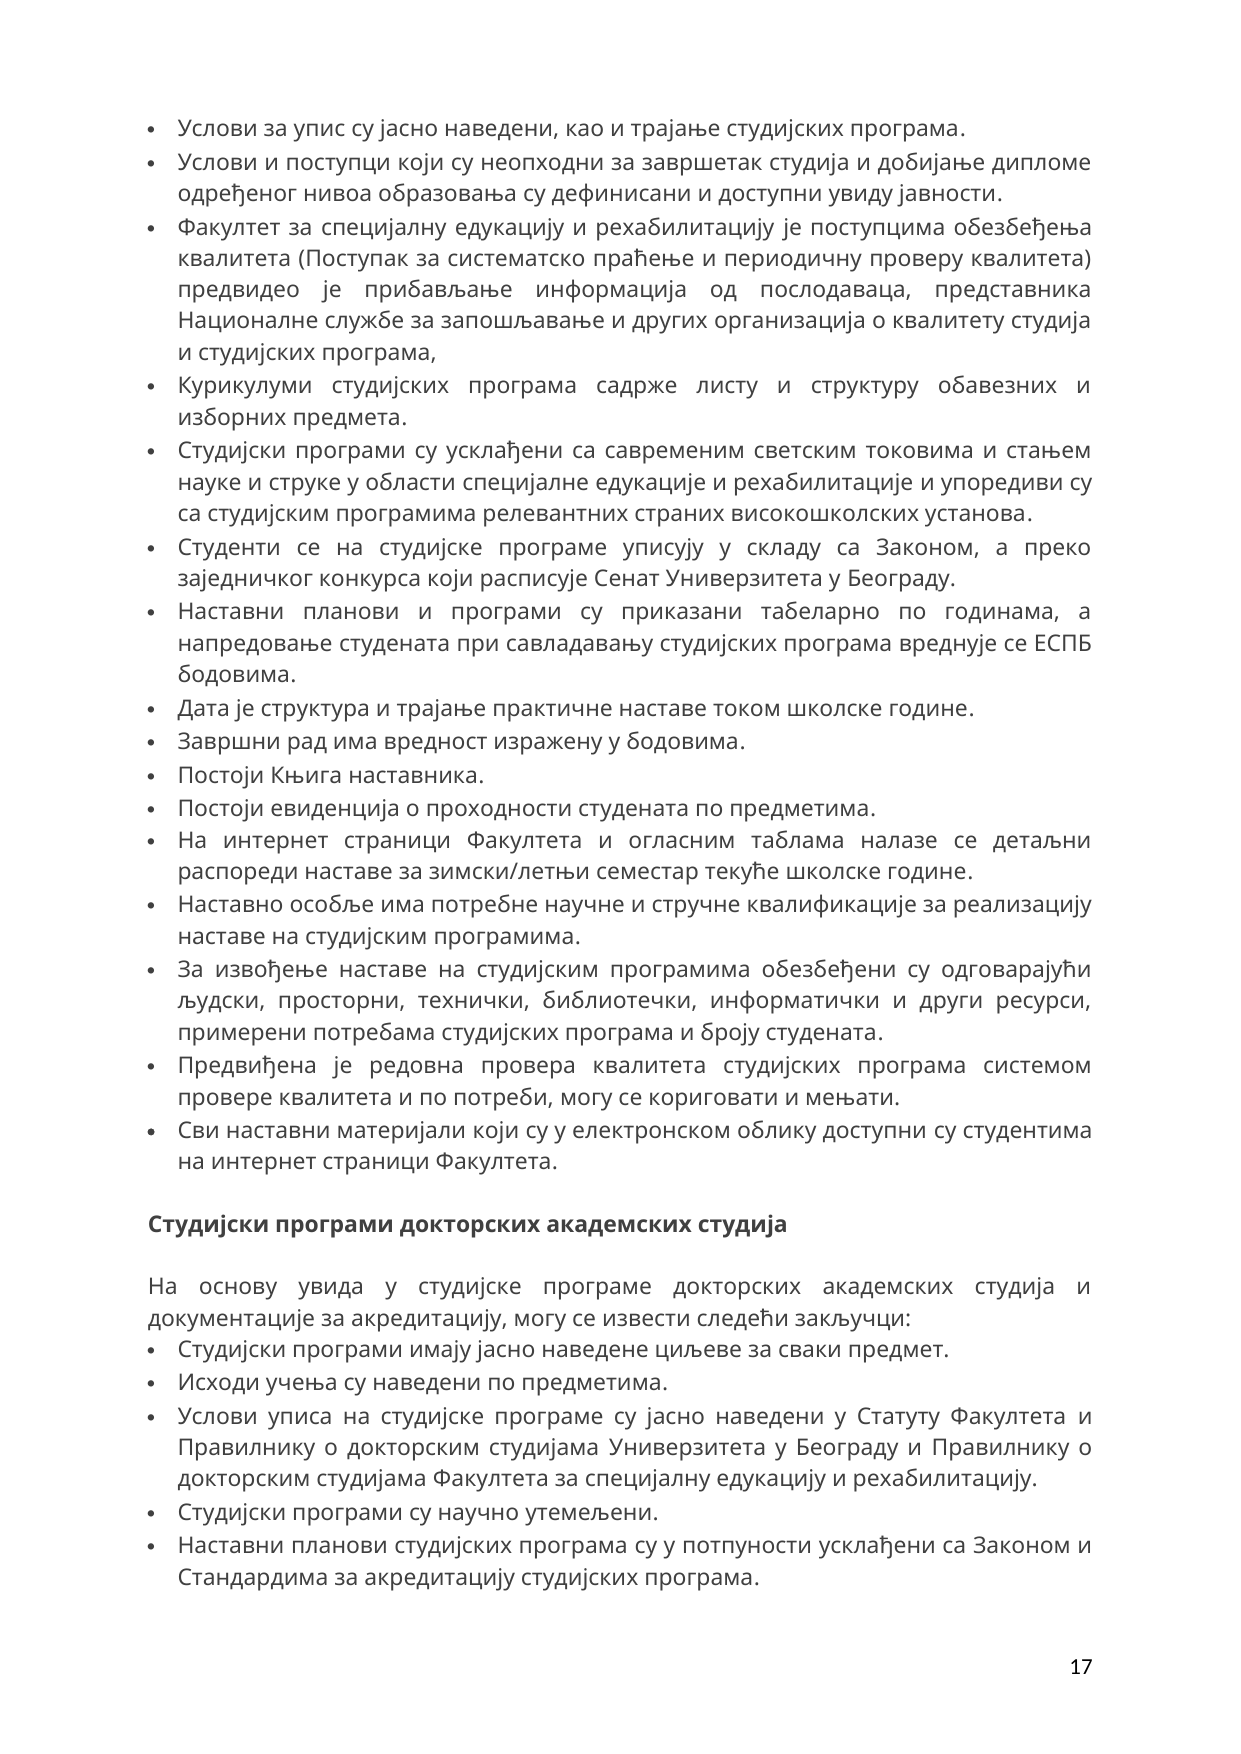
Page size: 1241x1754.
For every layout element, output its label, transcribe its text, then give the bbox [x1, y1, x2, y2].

list За извођење наставе на студијским програмима обезбеђени су одговарајући људски, просторни, технички, библиотечки, информатички и други ресурси, примерени потребама студијских програма и броју студената. [148, 953, 1092, 1047]
text Студијски програми докторских академских студија [148, 1208, 1092, 1239]
list Наставни планови и програми су приказани табеларно по годинама, а напредовање студената при савладавању студијских програма вреднује се ЕСПБ бодовима. [148, 595, 1092, 689]
list Наставни планови студијских програма су у потпуности усклађени са Законом и Стандардима за акредитацију студијских програма. [148, 1529, 1092, 1592]
list Курикулуми студијских програма садрже листу и структуру обавезних и изборних предмета. [148, 369, 1092, 432]
list Постоји евиденција о проходности студената по предметима. [148, 792, 1092, 824]
list Услови уписа на студијске програме су јасно наведени у Статуту Факултета и Правилнику о докторским студијама Универзитета у Београду и Правилнику о докторским студијама Факултета за специјалну едукацију и рехабилитацију. [148, 1400, 1092, 1494]
list Факултет за специјалну едукацију и рехабилитацију је поступцима обезбеђења квалитета (Поступак за систематско праћење и периодичну проверу квалитета) предвидео је прибављање информација од послодаваца, представника Националне службе за запошљавање и других организација о квалитету студија и студијских програма, [148, 211, 1092, 367]
list Дата је структура и трајање практичне наставе током школске године. [148, 691, 1092, 723]
list Услови за упис су јасно наведени, као и трајање студијских програма. [148, 112, 1092, 143]
list Наставно особље има потребне научне и стручне квалификације за реализацију наставе на студијским програмима. [148, 888, 1092, 951]
list Сви наставни материјали који су у електронском облику доступни су студентима на интернет страници Факултета. [148, 1114, 1092, 1177]
list Студијски програми имају јасно наведене циљеве за сваки предмет. [148, 1333, 1092, 1364]
list Постоји Књига наставника. [148, 759, 1092, 790]
list Исходи учења су наведени по предметима. [148, 1366, 1092, 1398]
text На основу увида у студијске програме докторских академских студија и документације за акредитацију, могу се извести следећи закључци: [148, 1270, 1092, 1333]
list Предвиђена је редовна провера квалитета студијских програма системом провере квалитета и по потреби, могу се кориговати и мењати. [148, 1049, 1092, 1112]
list Студијски програми су усклађени са савременим светским токовима и стањем науке и струке у области специјалне едукације и рехабилитације и упоредиви су са студијским програмима релевантних страних високошколских установа. [148, 434, 1092, 528]
list Завршни рад има вредност изражену у бодовима. [148, 725, 1092, 756]
list Услови и поступци који су неопходни за завршетак студија и добијање дипломе одређеног нивоа образовања су дефинисани и доступни увиду јавности. [148, 146, 1092, 208]
list На интернет страници Факултета и огласним таблама налазе се детаљни распореди наставе за зимски/летњи семестар текуће школске године. [148, 824, 1092, 886]
list Студијски програми су научно утемељени. [148, 1496, 1092, 1527]
list Студенти се на студијске програме уписују у складу са Законом, а преко заједничког конкурса који расписује Сенат Универзитета у Београду. [148, 530, 1092, 593]
